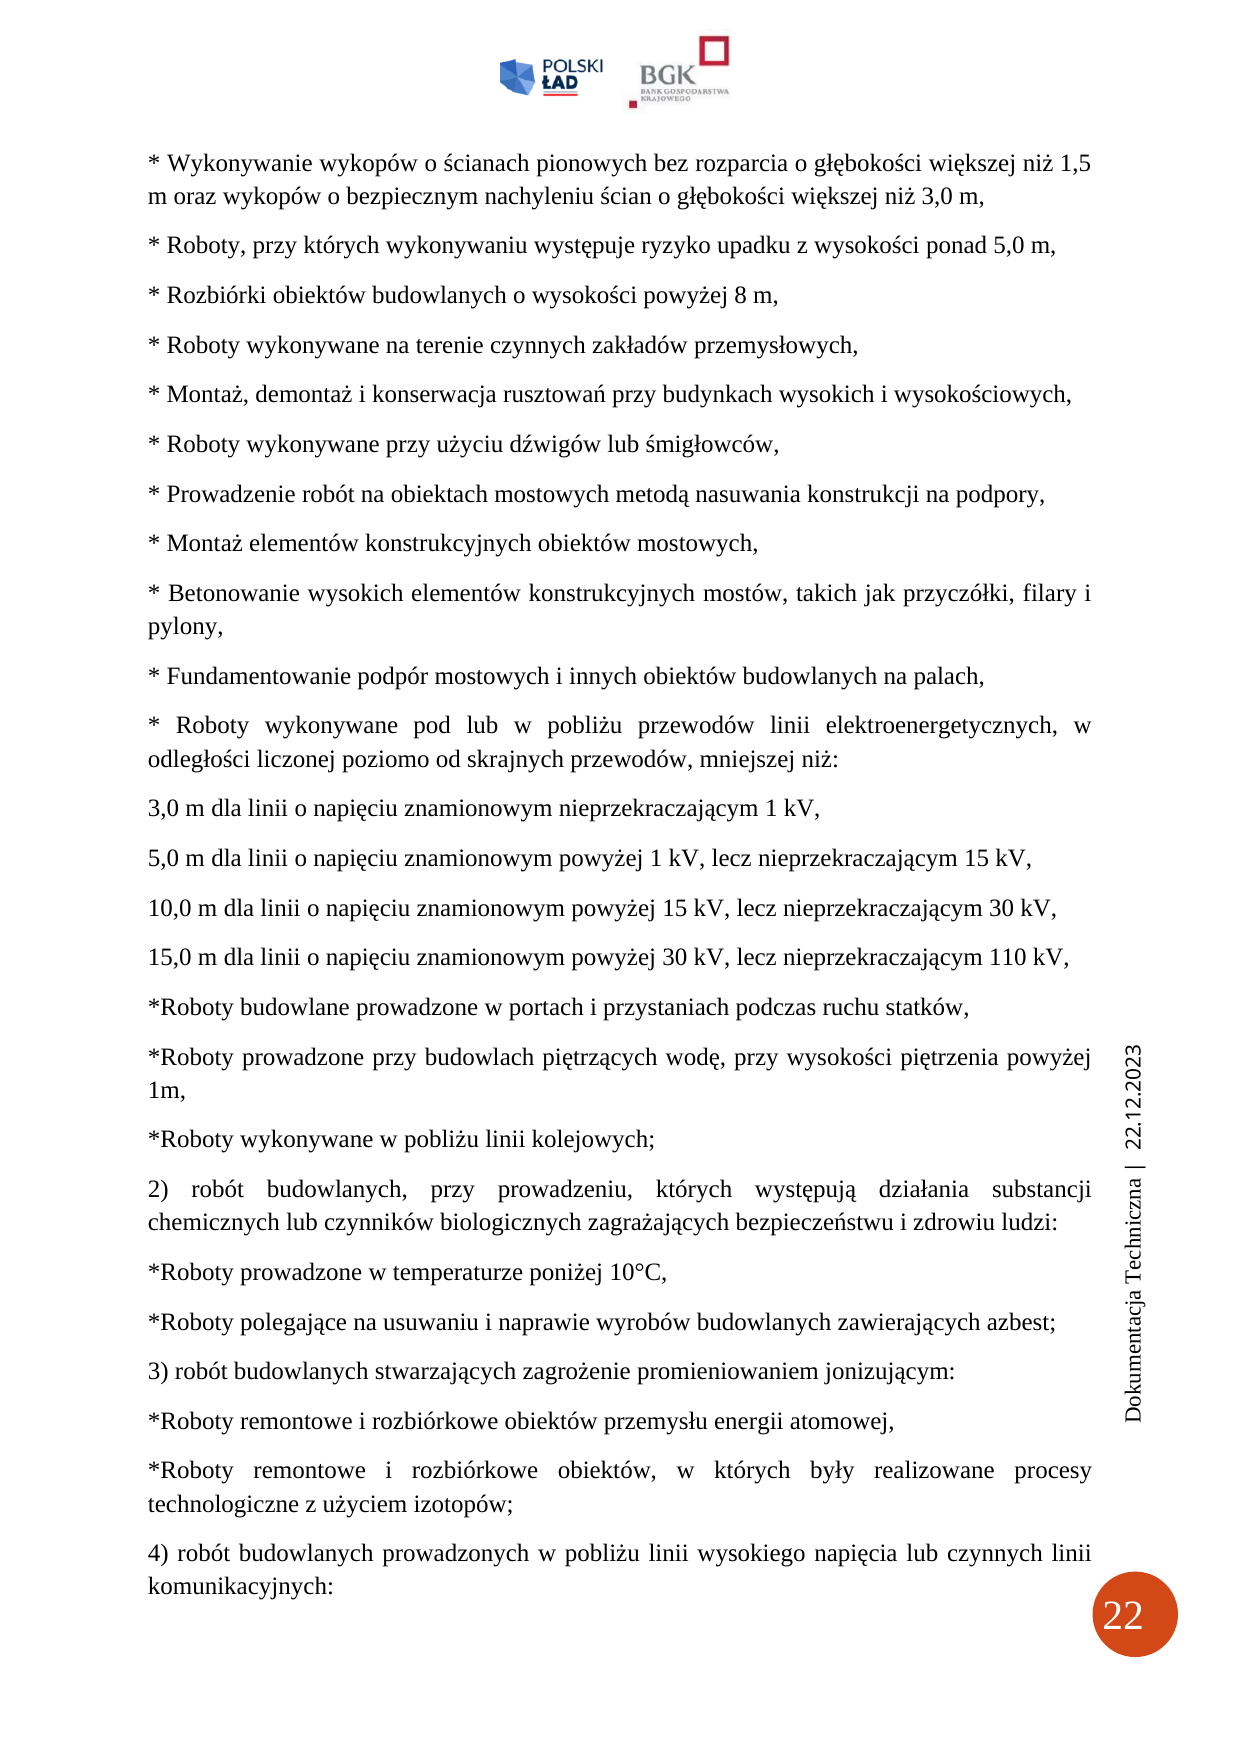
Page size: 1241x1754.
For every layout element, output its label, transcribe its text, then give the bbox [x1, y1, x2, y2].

text * Roboty wykonywane na terenie czynnych zakładów przemysłowych, [148, 330, 1092, 358]
text *Roboty remontowe i rozbiórkowe obiektów przemysłu energii atomowej, [148, 1406, 1092, 1435]
text *Roboty remontowe i rozbiórkowe obiektów, w których były realizowane procesy technologiczne z użyciem izotopów; [148, 1456, 1092, 1517]
text *Roboty prowadzone przy budowlach piętrzących wodę, przy wysokości piętrzenia powyżej 1m, [148, 1042, 1092, 1103]
text ­15,0 m ­dla linii o napięciu znamionowym powyżej 30 kV, lecz nieprzekraczającym 110 kV, [148, 942, 1092, 971]
text * Fundamentowanie podpór mostowych i innych obiektów budowlanych na palach, [148, 661, 1092, 690]
text * Prowadzenie robót na obiektach mostowych metodą nasuwania konstrukcji na podpory, [148, 479, 1092, 508]
text ­10,0 m ­dla linii o napięciu znamionowym powyżej 15 kV, lecz nieprzekraczającym 30 kV, [148, 893, 1092, 921]
text *Roboty budowlane prowadzone w portach i przystaniach podczas ruchu statków, [148, 992, 1092, 1021]
text * Roboty wykonywane przy użyciu dźwigów lub śmigłowców, [148, 429, 1092, 458]
text 2) robót budowlanych, przy prowadzeniu, których występują działania substancji chemicznych lub czynników biologicznych zagrażających bezpieczeństwu i zdrowiu ludzi: [148, 1174, 1092, 1236]
text *Roboty wykonywane w pobliżu linii kolejowych; [148, 1124, 1092, 1153]
text 3) robót budowlanych stwarzających zagrożenie promieniowaniem jonizującym: [148, 1356, 1092, 1385]
text *Roboty polegające na usuwaniu i naprawie wyrobów budowlanych zawierających azbest; [148, 1307, 1092, 1335]
text *Roboty prowadzone w temperaturze poniżej ­10°C, [148, 1257, 1092, 1286]
picture [498, 25, 739, 113]
text * Montaż, demontaż i konserwacja rusztowań przy budynkach wysokich i wysokościowych, [148, 379, 1092, 408]
text 4) robót budowlanych prowadzonych w pobliżu linii wysokiego napięcia lub czynnych linii komunikacyjnych: [148, 1538, 1092, 1600]
text * Rozbiórki obiektów budowlanych o wysokości powyżej , [148, 280, 1092, 309]
text * Betonowanie wysokich elementów konstrukcyjnych mostów, takich jak przyczółki, filary i pylony, [148, 578, 1092, 640]
text ­3,0 m ­dla linii o napięciu znamionowym nieprzekraczającym 1 kV, [148, 793, 1092, 822]
text * Montaż elementów konstrukcyjnych obiektów mostowych, [148, 528, 1092, 557]
text * Wykonywanie wykopów o ścianach pionowych bez rozparcia o głębokości większej niż oraz wykopów o bezpiecznym nachyleniu ścian o głębokości większej niż , [148, 148, 1092, 209]
text * Roboty wykonywane pod lub w pobliżu przewodów linii elektroenergetycznych, w odległości liczonej poziomo od skrajnych przewodów, mniejszej niż: [148, 711, 1092, 772]
text ­5,0 m ­dla linii o napięciu znamionowym powyżej 1 kV, lecz nieprzekraczającym 15 kV, [148, 843, 1092, 872]
text * Roboty, przy których wykonywaniu występuje ryzyko upadku z wysokości ponad , [148, 230, 1092, 259]
